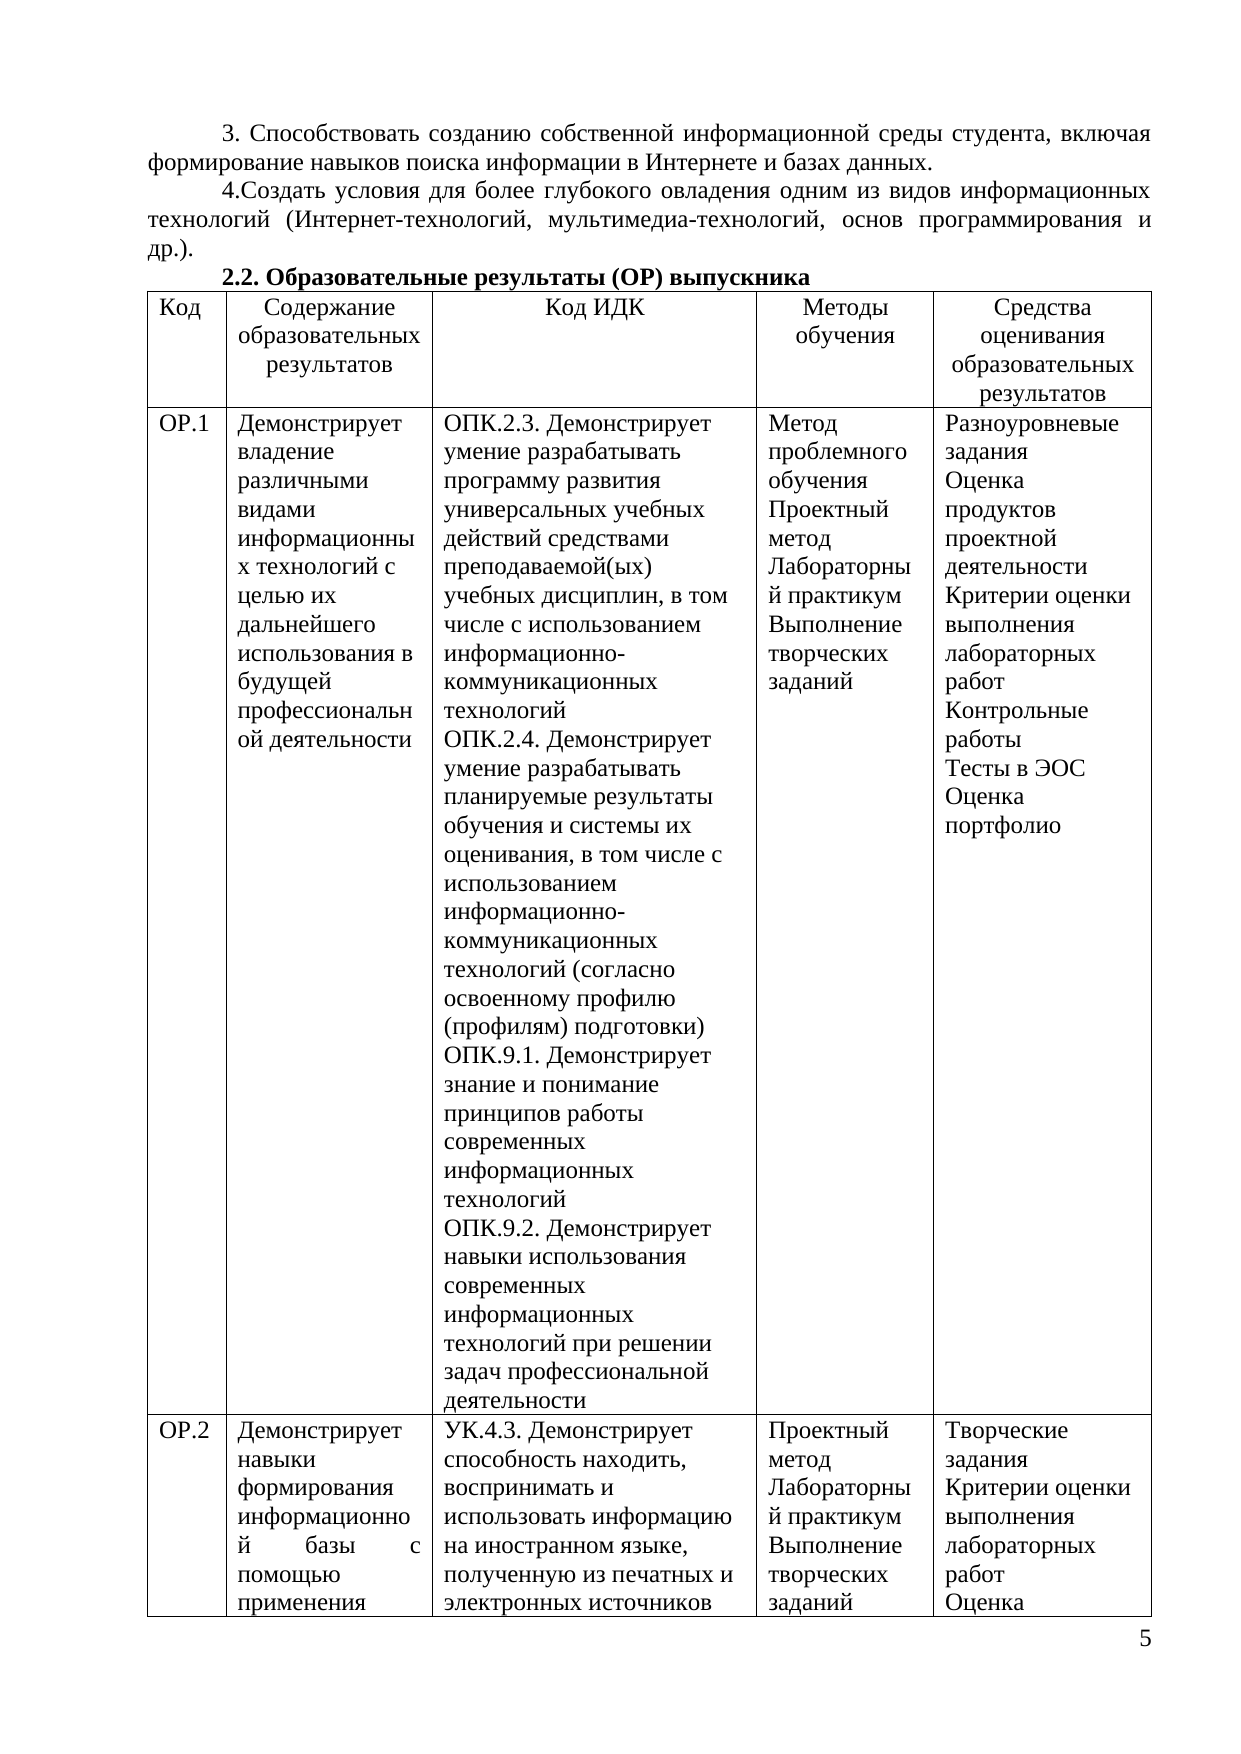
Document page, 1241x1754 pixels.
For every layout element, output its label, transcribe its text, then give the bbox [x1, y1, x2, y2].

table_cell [433, 1415, 756, 1616]
table_cell ОР.1 [148, 408, 226, 1414]
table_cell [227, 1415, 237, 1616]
table_header Код [148, 292, 226, 407]
text 4.Создать условия для более глубокого овладения одним из видов информационных технологий (Интернет-технологий, мультимедиа-технологий, основ программирования и др.). [148, 176, 1152, 262]
table_cell ОПК.2.3. Демонстрирует умение разрабатывать программу развития универсальных учебных действий средствами преподаваемой(ых) учебных дисциплин, в том числе с использованием информационно-коммуникационных технологий ОПК.2.4. Демонстрирует умение разрабатывать планируемые результаты обучения и системы их оценивания, в том числе с использованием информационно-коммуникационных технологий (согласно освоенному профилю (профилям) подготовки) ОПК.9.1. Демонстрирует знание и понимание принципов работы современных информационных технологий ОПК.9.2. Демонстрирует навыки использования современных информационных технологий при решении задач профессиональной деятельности [433, 408, 756, 1414]
table_header Код ИДК [433, 292, 756, 407]
text 2.2. Образовательные результаты (ОР) выпускника [148, 262, 1138, 291]
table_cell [757, 1415, 933, 1616]
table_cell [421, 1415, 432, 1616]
table_header Средства оценивания образовательных результатов [934, 292, 1151, 407]
table_cell Разноуровневые задания Оценка продуктов проектной деятельности Критерии оценки выполнения лабораторных работ Контрольные работы Тесты в ЭОС Оценка портфолио [934, 408, 1151, 1414]
table_cell Метод проблемного обучения Проектный метод Лабораторный практикум Выполнение творческих заданий [757, 408, 933, 1414]
table_header Методы обучения [757, 292, 933, 407]
text 3. Способствовать созданию собственной информационной среды студента, включая формирование навыков поиска информации в Интернете и базах данных. [148, 118, 1152, 176]
table_cell ОР.2 [148, 1415, 226, 1616]
table_header Содержание образовательных результатов [227, 292, 432, 407]
table_cell Демонстрирует владение различными видами информационных технологий с целью их дальнейшего использования в будущей профессиональной деятельности [227, 408, 432, 1414]
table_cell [934, 1415, 1151, 1616]
